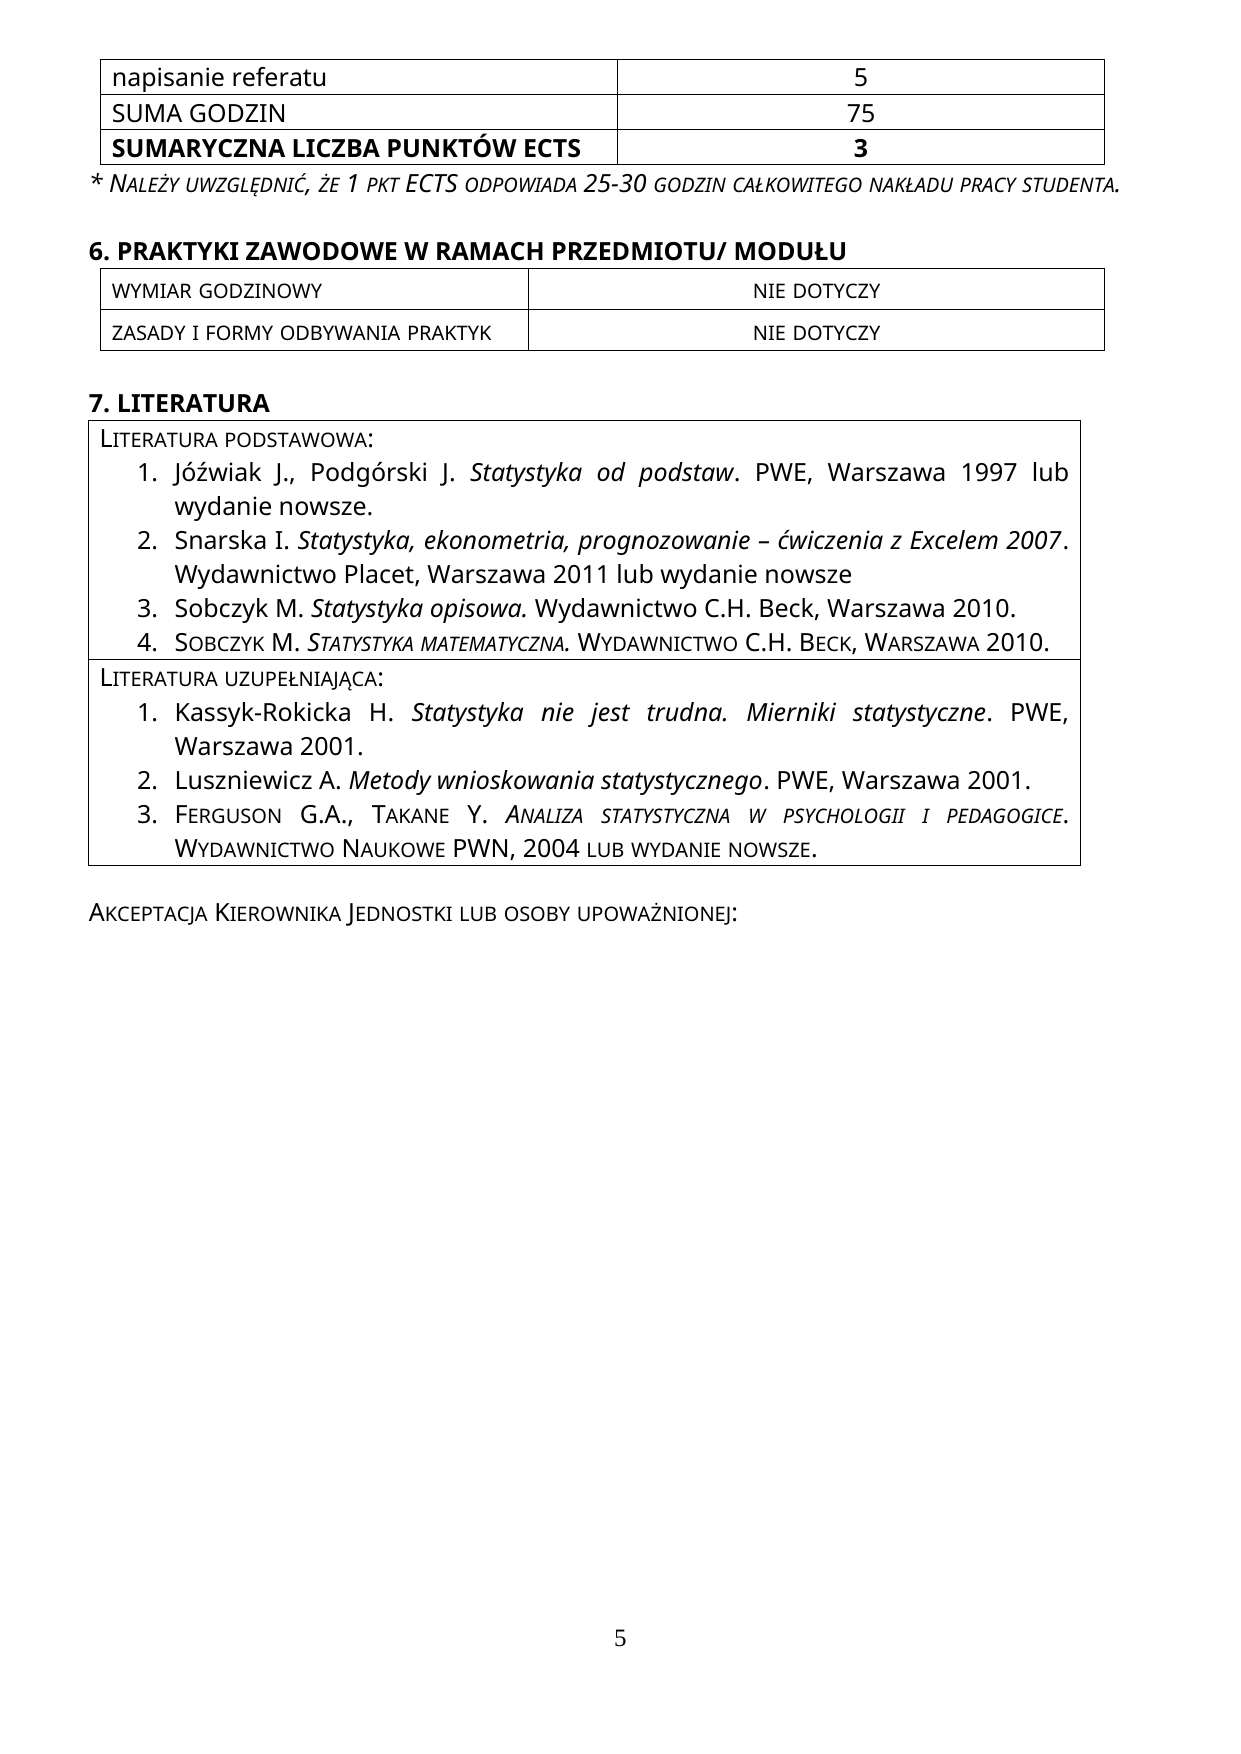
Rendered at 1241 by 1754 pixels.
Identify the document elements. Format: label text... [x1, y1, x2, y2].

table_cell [101, 60, 617, 94]
table_cell SUMA GODZIN [101, 95, 617, 129]
table_cell 75 [618, 95, 1104, 129]
table_cell Literatura uzupełniająca: Kassyk-Rokicka H. Statystyka nie jest trudna. Mierniki statystyczne. PWE, Warszawa 2001. Luszniewicz A. Metody wnioskowania statystycznego. PWE, Warszawa 2001. Ferguson G.A., Takane Y. Analiza statystyczna w psychologii i pedagogice. Wydawnictwo Naukowe PWN, 2004 lub wydanie nowsze. [89, 660, 1080, 864]
table_cell 3 [618, 130, 1104, 164]
text 6. PRAKTYKI ZAWODOWE W RAMACH PRZEDMIOTU/ MODUŁU [89, 233, 1152, 268]
text 7. LITERATURA [89, 385, 1152, 419]
table_header nie dotyczy [529, 269, 1104, 309]
table_cell 10 10 5 [618, 60, 1104, 94]
table_cell zasady i formy odbywania praktyk [101, 310, 528, 350]
table_header wymiar godzinowy [101, 269, 528, 309]
table_cell nie dotyczy [529, 310, 1104, 350]
text Akceptacja Kierownika Jednostki lub osoby upoważnionej: [89, 894, 1152, 928]
table_cell SUMARYCZNA LICZBA PUNKTÓW ECTS [101, 130, 617, 164]
table_header Literatura podstawowa: Jóźwiak J., Podgórski J. Statystyka od podstaw. PWE, Warszawa 1997 lub wydanie nowsze. Snarska I. Statystyka, ekonometria, prognozowanie – ćwiczenia z Excelem 2007. Wydawnictwo Placet, Warszawa 2011 lub wydanie nowsze Sobczyk M. Statystyka opisowa. Wydawnictwo C.H. Beck, Warszawa 2010. Sobczyk M. Statystyka matematyczna. Wydawnictwo C.H. Beck, Warszawa 2010. [89, 421, 1080, 659]
text * Należy uwzględnić, że 1 pkt ECTS odpowiada 25-30 godzin całkowitego nakładu pracy studenta. [89, 165, 1152, 199]
